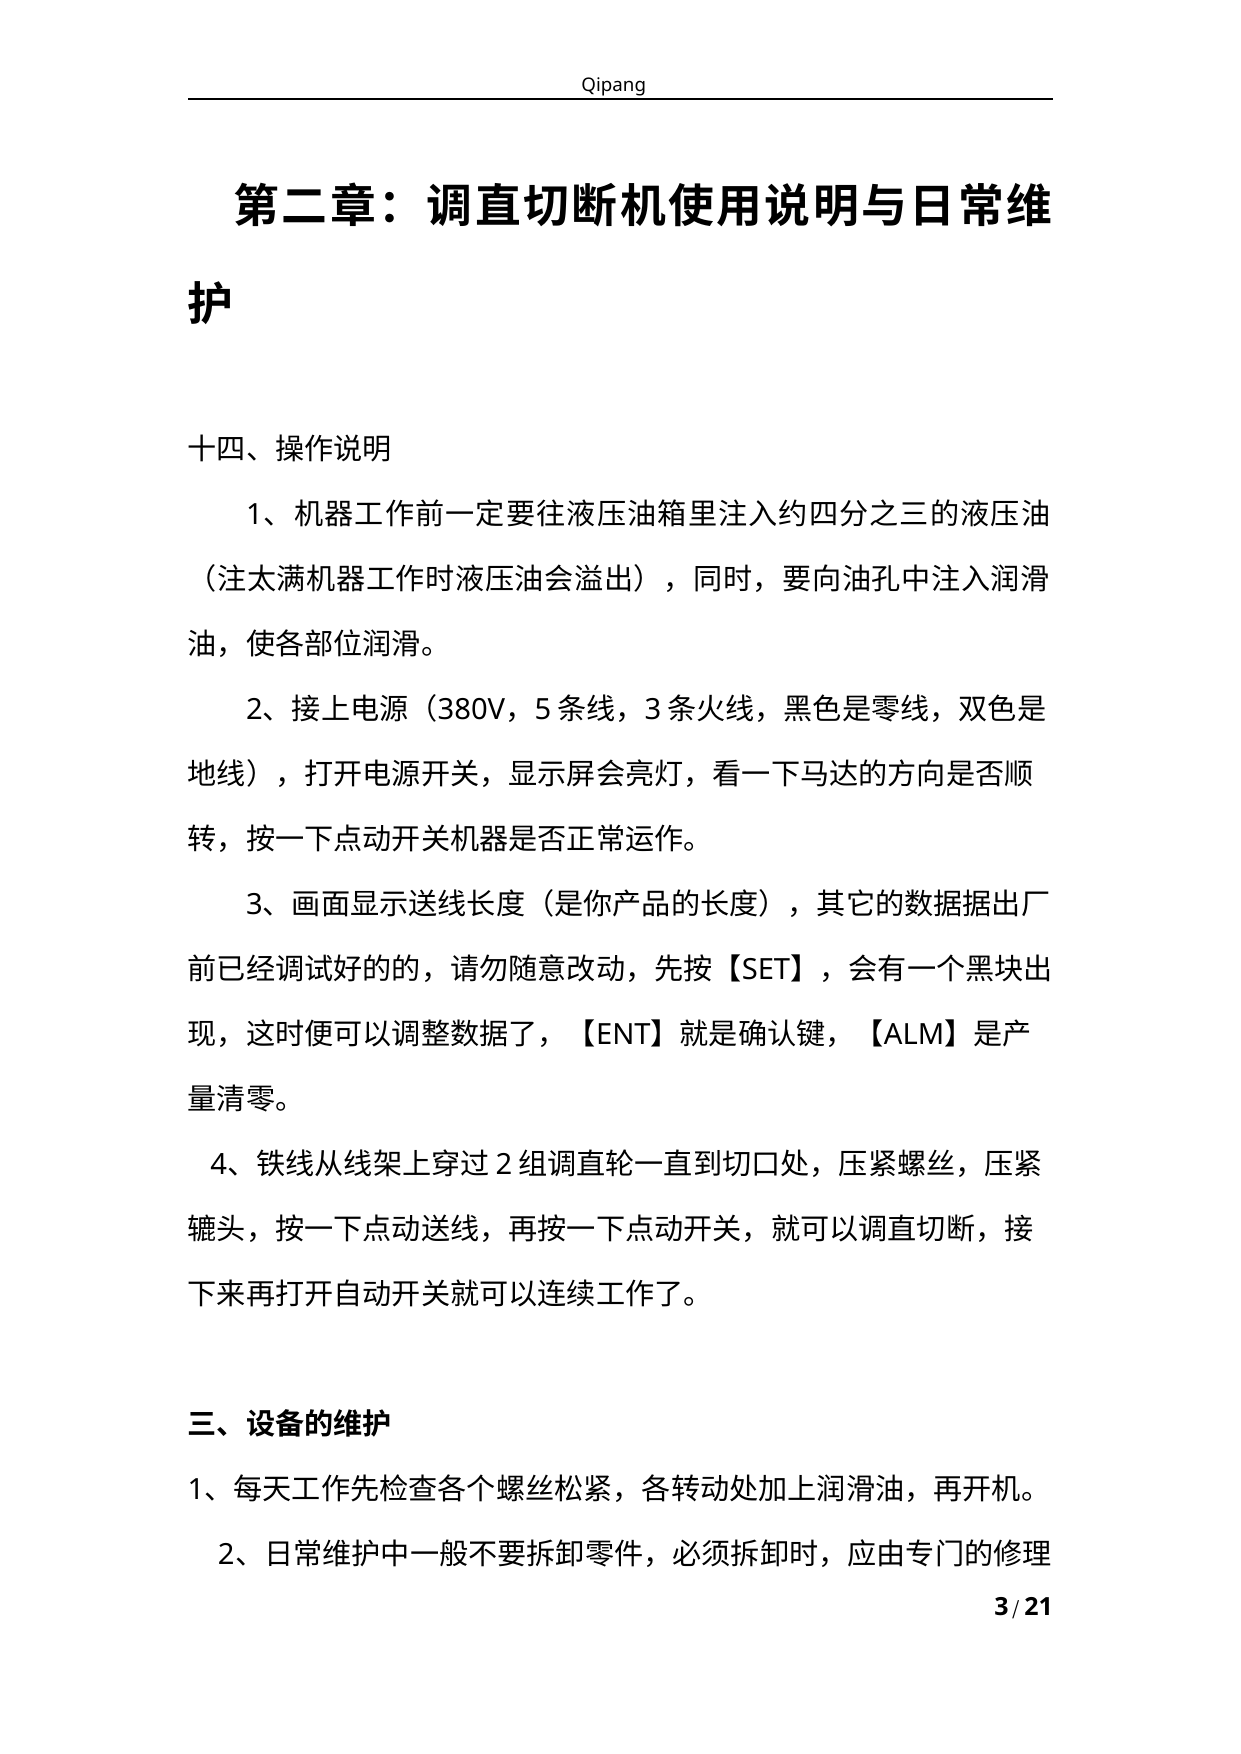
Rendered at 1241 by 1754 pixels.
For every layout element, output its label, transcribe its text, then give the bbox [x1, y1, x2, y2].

text 三、设备的维护 [187, 1389, 1053, 1454]
text 第二章：调直切断机使用说明与日常维护 [187, 154, 1053, 349]
text 3、画面显示送线长度（是你产品的长度），其它的数据据出厂前已经调试好的的，请勿随意改动，先按【SET】，会有一个黑块出现，这时便可以调整数据了，【ENT】就是确认键，【ALM】是产量清零。 [187, 869, 1053, 1129]
text 1、每天工作先检查各个螺丝松紧，各转动处加上润滑油，再开机。 [187, 1454, 1053, 1519]
list 操作说明 [187, 414, 1053, 479]
text 4、铁线从线架上穿过2组调直轮一直到切口处，压紧螺丝，压紧辘头，按一下点动送线，再按一下点动开关，就可以调直切断，接下来再打开自动开关就可以连续工作了。 [187, 1129, 1053, 1324]
text 2、接上电源（380V，5条线，3条火线，黑色是零线，双色是地线），打开电源开关，显示屏会亮灯，看一下马达的方向是否顺转，按一下点动开关机器是否正常运作。 [187, 674, 1053, 869]
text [187, 1519, 1053, 1584]
text 1、机器工作前一定要往液压油箱里注入约四分之三的液压油（注太满机器工作时液压油会溢出），同时，要向油孔中注入润滑油，使各部位润滑。 [187, 479, 1053, 674]
